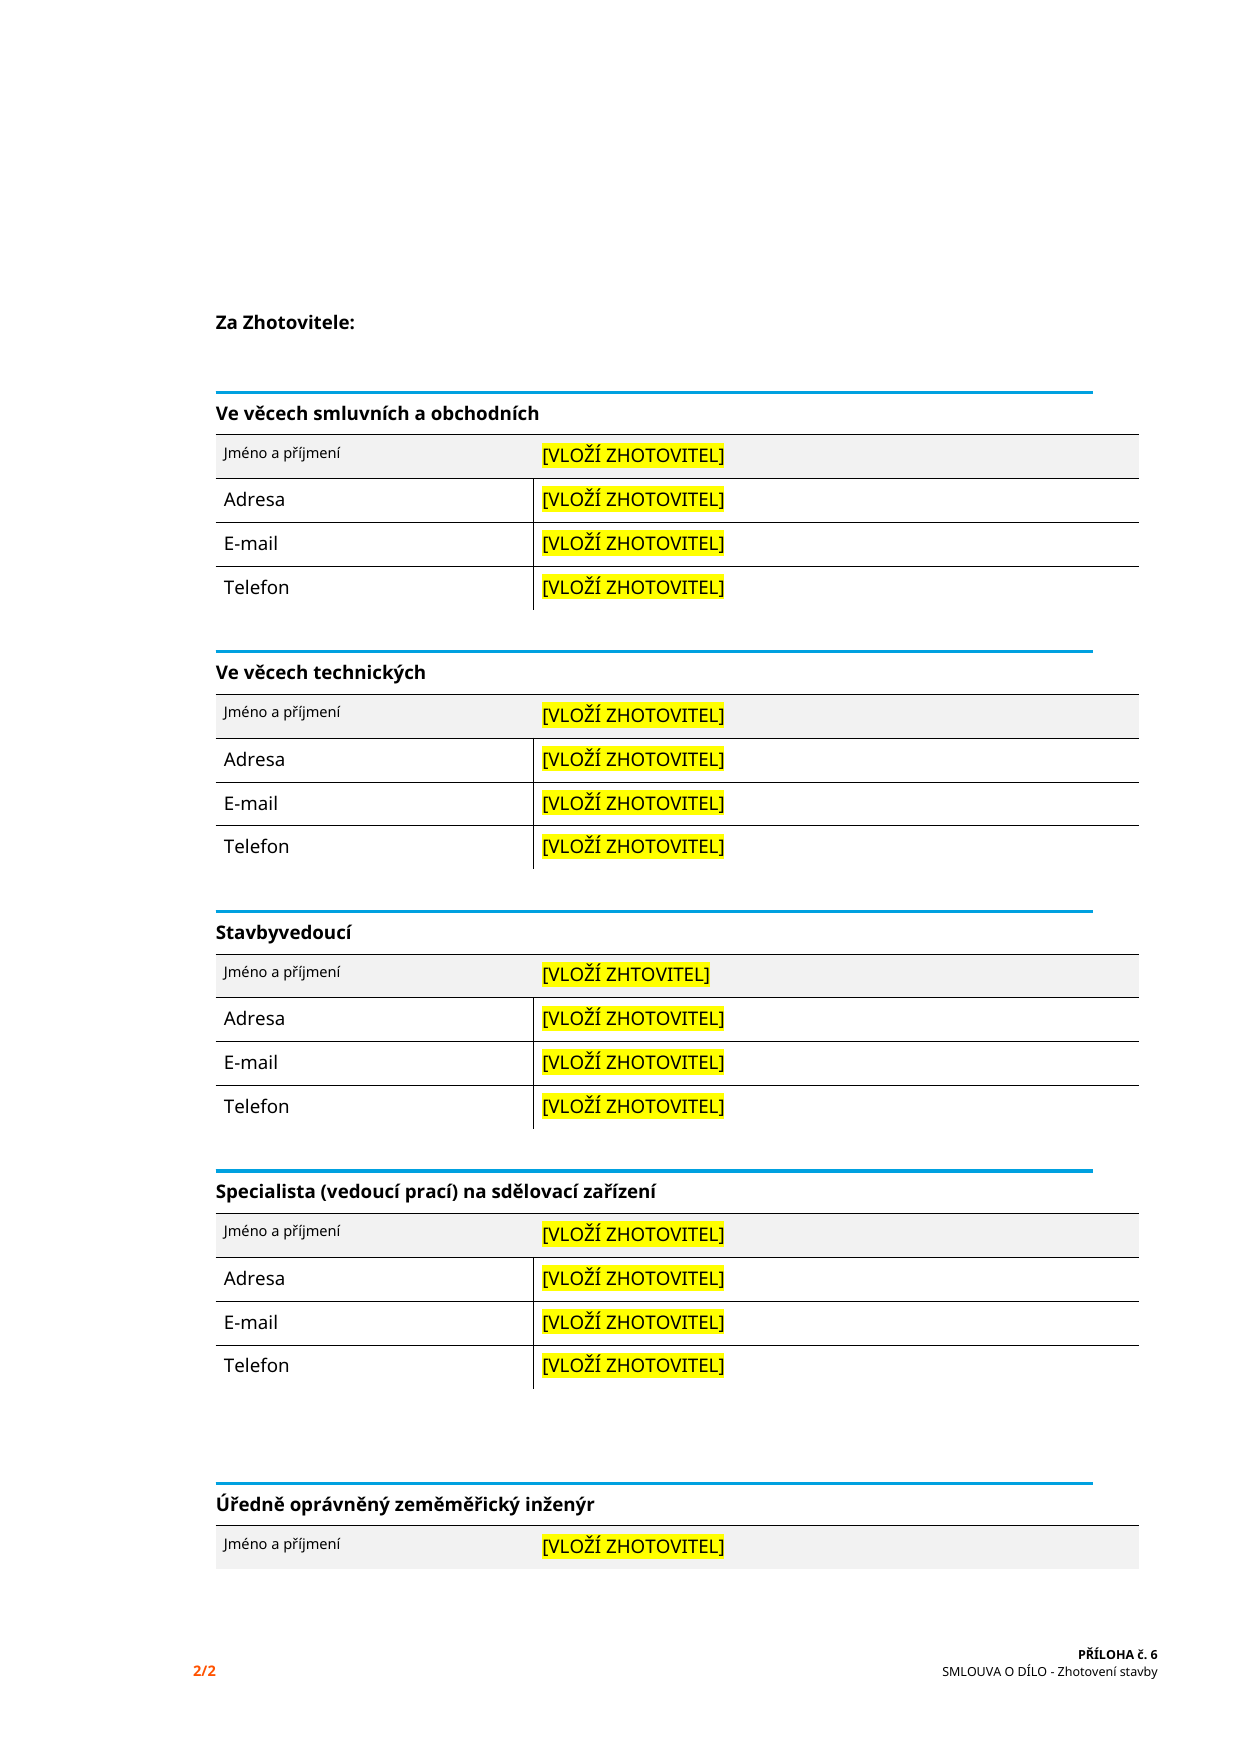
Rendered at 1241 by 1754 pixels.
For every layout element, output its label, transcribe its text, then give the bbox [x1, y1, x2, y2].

table_header [VLOŽÍ ZHOTOVITEL] [534, 1526, 1139, 1569]
table_cell [VLOŽÍ ZHOTOVITEL] [534, 739, 1139, 782]
table_cell [VLOŽÍ ZHOTOVITEL] [534, 998, 1139, 1041]
table_cell Telefon [216, 1346, 533, 1388]
table_cell Telefon [216, 826, 533, 869]
table_header Jméno a příjmení [216, 695, 534, 738]
table_cell Adresa [216, 998, 533, 1041]
table_header Jméno a příjmení [216, 955, 534, 997]
table_cell [VLOŽÍ ZHOTOVITEL] [534, 1042, 1139, 1085]
table_cell Adresa [216, 479, 533, 522]
text Ve věcech technických [216, 653, 1093, 685]
table_cell [VLOŽÍ ZHOTOVITEL] [534, 1346, 1139, 1388]
table_cell [VLOŽÍ ZHOTOVITEL] [534, 479, 1139, 522]
table_header [VLOŽÍ ZHTOVITEL] [534, 955, 1139, 997]
table_cell [VLOŽÍ ZHOTOVITEL] [534, 1086, 1139, 1129]
table_cell E-mail [216, 523, 533, 566]
table_cell [VLOŽÍ ZHOTOVITEL] [534, 783, 1139, 825]
text Stavbyvedoucí [216, 913, 1093, 945]
table_cell [VLOŽÍ ZHOTOVITEL] [534, 826, 1139, 869]
table_cell [VLOŽÍ ZHOTOVITEL] [534, 1302, 1139, 1344]
table_header [VLOŽÍ ZHOTOVITEL] [534, 435, 1139, 478]
table_cell Telefon [216, 567, 533, 610]
table_header Jméno a příjmení [216, 435, 534, 478]
table_cell [VLOŽÍ ZHOTOVITEL] [534, 567, 1139, 610]
table_cell E-mail [216, 783, 533, 825]
table_cell [VLOŽÍ ZHOTOVITEL] [534, 523, 1139, 566]
table_cell E-mail [216, 1042, 533, 1085]
table_cell [VLOŽÍ ZHOTOVITEL] [534, 1258, 1139, 1301]
table_cell Adresa [216, 1258, 533, 1301]
table_cell Adresa [216, 739, 533, 782]
text Úředně oprávněný zeměměřický inženýr [216, 1485, 1093, 1517]
text Ve věcech smluvních a obchodních [216, 394, 1093, 426]
table_cell Telefon [216, 1086, 533, 1129]
table_header [VLOŽÍ ZHOTOVITEL] [534, 1214, 1139, 1257]
table_cell E-mail [216, 1302, 533, 1344]
table_header [VLOŽÍ ZHOTOVITEL] [534, 695, 1139, 738]
text Za Zhotovitele: [216, 309, 1093, 335]
text Specialista (vedoucí prací) na sdělovací zařízení [216, 1173, 1093, 1204]
table_header Jméno a příjmení [216, 1526, 534, 1569]
table_header Jméno a příjmení [216, 1214, 534, 1257]
